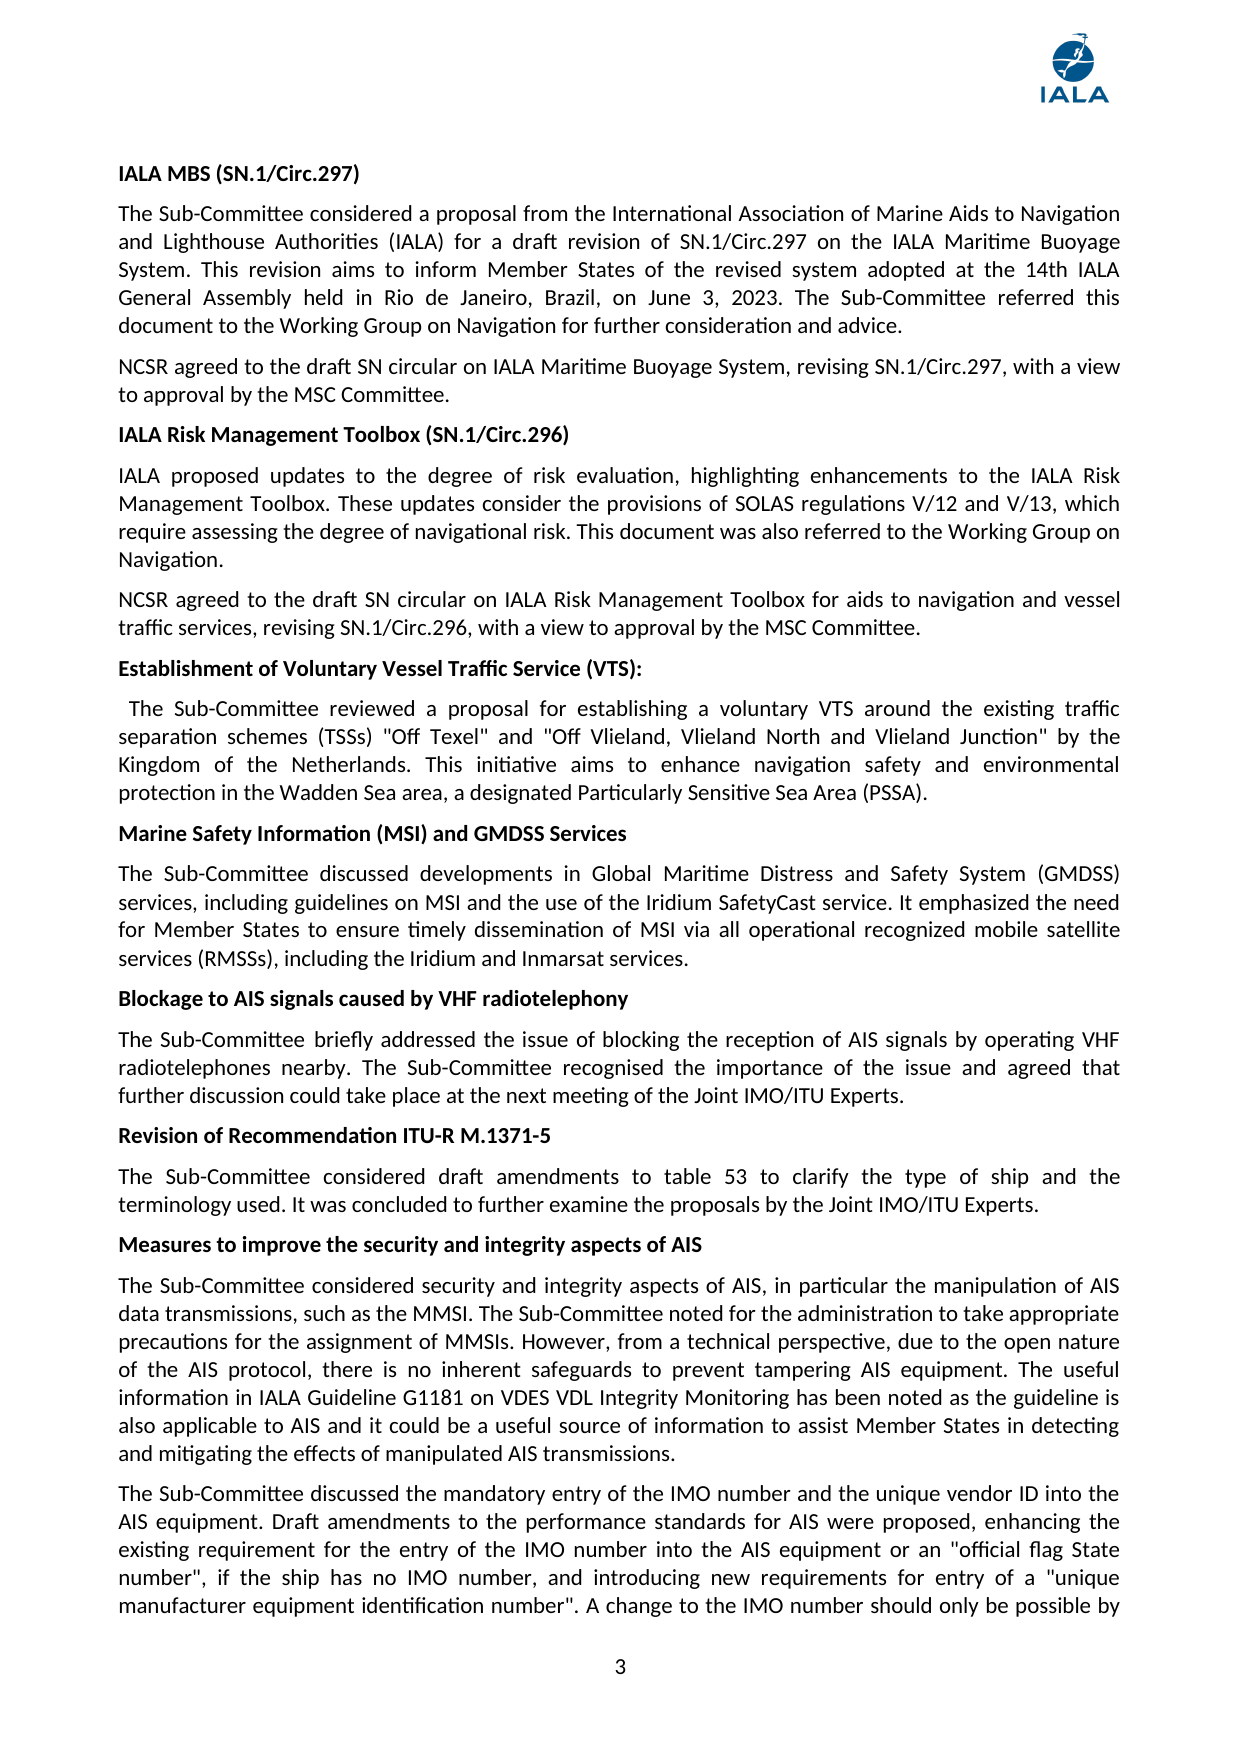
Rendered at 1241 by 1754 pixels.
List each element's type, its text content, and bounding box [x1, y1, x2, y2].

text The Sub-Committee considered draft amendments to table 53 to clarify the type of ship and the terminology used. It was concluded to further examine the proposals by the Joint IMO/ITU Experts. [118, 1162, 1122, 1218]
text IALA proposed updates to the degree of risk evaluation, highlighting enhancements to the IALA Risk Management Toolbox. These updates consider the provisions of SOLAS regulations V/12 and V/13, which require assessing the degree of navigational risk. This document was also referred to the Working Group on Navigation. [118, 461, 1122, 573]
text Marine Safety Information (MSI) and GMDSS Services [118, 819, 1122, 847]
text IALA Risk Management Toolbox (SN.1/Circ.296) [118, 420, 1122, 448]
text Measures to improve the security and integrity aspects of AIS [118, 1230, 1122, 1258]
text Blockage to AIS signals caused by VHF radiotelephony [118, 984, 1122, 1012]
text The Sub-Committee considered a proposal from the International Association of Marine Aids to Navigation and Lighthouse Authorities (IALA) for a draft revision of SN.1/Circ.297 on the IALA Maritime Buoyage System. This revision aims to inform Member States of the revised system adopted at the 14th IALA General Assembly held in Rio de Janeiro, Brazil, on June 3, 2023. The Sub-Committee referred this document to the Working Group on Navigation for further consideration and advice. [118, 199, 1122, 339]
picture [1025, 25, 1120, 118]
text NCSR agreed to the draft SN circular on IALA Maritime Buoyage System, revising SN.1/Circ.297, with a view to approval by the MSC Committee. [118, 352, 1122, 408]
text NCSR agreed to the draft SN circular on IALA Risk Management Toolbox for aids to navigation and vessel traffic services, revising SN.1/Circ.296, with a view to approval by the MSC Committee. [118, 585, 1122, 641]
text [118, 1479, 1122, 1619]
text The Sub-Committee considered security and integrity aspects of AIS, in particular the manipulation of AIS data transmissions, such as the MMSI. The Sub-Committee noted for the administration to take appropriate precautions for the assignment of MMSIs. However, from a technical perspective, due to the open nature of the AIS protocol, there is no inherent safeguards to prevent tampering AIS equipment. The useful information in IALA Guideline G1181 on VDES VDL Integrity Monitoring has been noted as the guideline is also applicable to AIS and it could be a useful source of information to assist Member States in detecting and mitigating the effects of manipulated AIS transmissions. [118, 1271, 1122, 1467]
text Establishment of Voluntary Vessel Traffic Service (VTS): [118, 654, 1122, 682]
text The Sub-Committee discussed developments in Global Maritime Distress and Safety System (GMDSS) services, including guidelines on MSI and the use of the Iridium SafetyCast service. It emphasized the need for Member States to ensure timely dissemination of MSI via all operational recognized mobile satellite services (RMSSs), including the Iridium and Inmarsat services. [118, 859, 1122, 972]
text Revision of Recommendation ITU-R M.1371-5 [118, 1121, 1122, 1149]
text IALA MBS (SN.1/Circ.297) [118, 159, 1122, 187]
text The Sub-Committee briefly addressed the issue of blocking the reception of AIS signals by operating VHF radiotelephones nearby. The Sub-Committee recognised the importance of the issue and agreed that further discussion could take place at the next meeting of the Joint IMO/ITU Experts. [118, 1025, 1122, 1109]
text The Sub-Committee reviewed a proposal for establishing a voluntary VTS around the existing traffic separation schemes (TSSs) "Off Texel" and "Off Vlieland, Vlieland North and Vlieland Junction" by the Kingdom of the Netherlands. This initiative aims to enhance navigation safety and environmental protection in the Wadden Sea area, a designated Particularly Sensitive Sea Area (PSSA). [118, 694, 1122, 807]
